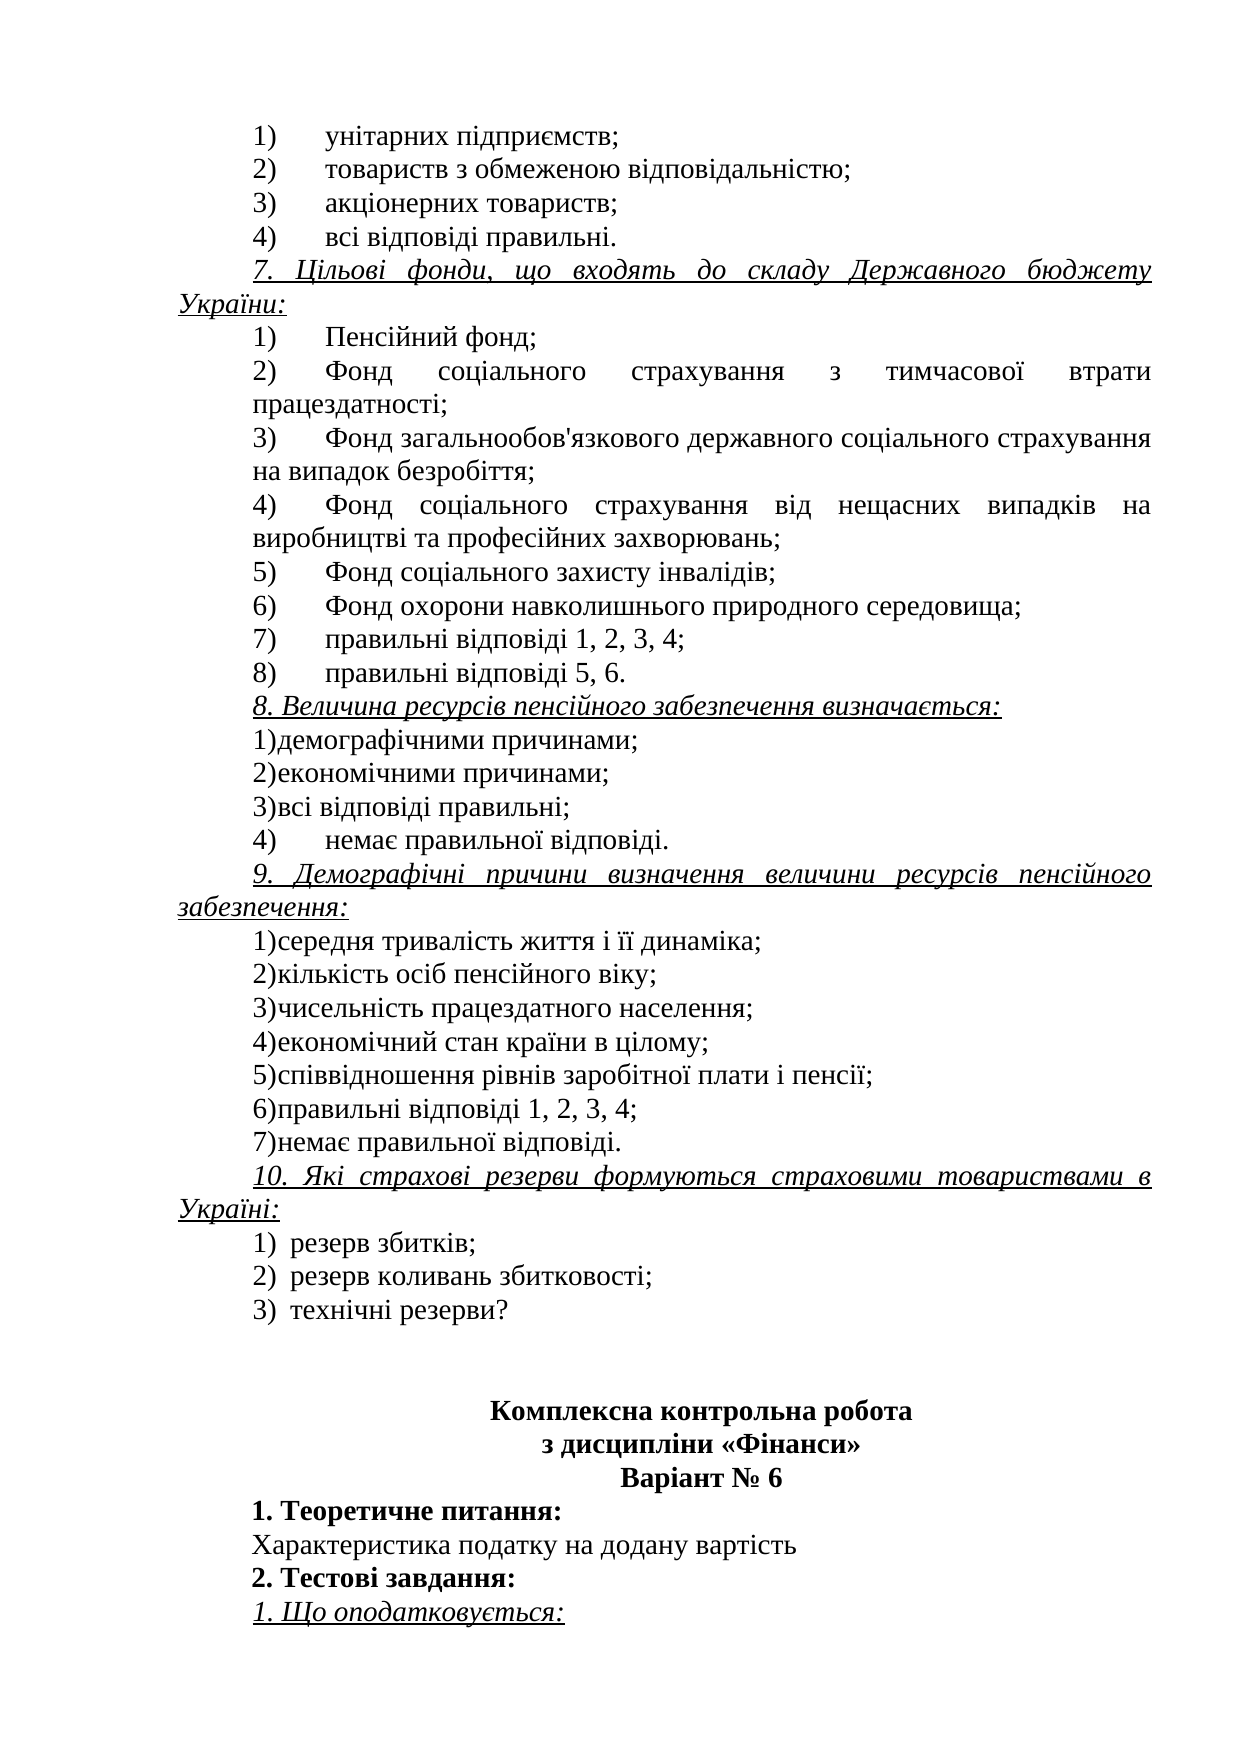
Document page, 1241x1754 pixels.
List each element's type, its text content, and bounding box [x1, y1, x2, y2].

list Фонд загальнообов'язкового державного соціального страхування на випадок безробіття; [252, 420, 1152, 487]
list економічними причинами; [252, 755, 1152, 789]
text з дисципліни «Фінанси» [177, 1426, 1152, 1460]
list чисельність працездатного населення; [252, 990, 1152, 1024]
list Фонд охорони навколишнього природного середовища; [252, 588, 1152, 621]
list Фонд соціального захисту інвалідів; [252, 554, 1152, 588]
list економічний стан країни в цілому; [252, 1024, 1152, 1057]
list правильні відповіді 1, 2, 3, 4; [252, 1091, 1152, 1124]
list правильні відповіді 5, 6. [252, 655, 1152, 688]
text 7. Цільові фонди, що входять до складу Державного бюджету України: [177, 252, 1152, 319]
list резерв коливань збитковості; [252, 1258, 1152, 1292]
list унітарних підприємств; [177, 118, 1152, 152]
list товариств з обмеженою відповідальністю; [177, 152, 1152, 185]
list правильні відповіді 1, 2, 3, 4; [252, 621, 1152, 655]
text 8. Величина ресурсів пенсійного забезпечення визначається: [177, 688, 1152, 722]
list резерв збитків; [252, 1225, 1152, 1258]
list всі відповіді правильні; [252, 789, 1152, 822]
text 9. Демографічні причини визначення величини ресурсів пенсійного забезпечення: [177, 856, 1152, 923]
list Пенсійний фонд; [252, 319, 1152, 353]
list всі відповіді правильні. [177, 219, 1152, 252]
list акціонерних товариств; [177, 185, 1152, 219]
list демографічними причинами; [252, 722, 1152, 755]
text 10. Які страхові резерви формуються страховими товариствами в Україні: [177, 1158, 1152, 1225]
list технічні резерви? [252, 1292, 1152, 1326]
text 1. Що оподатковується: [177, 1594, 1152, 1627]
text Варіант № 6 [177, 1460, 1152, 1493]
list немає правильної відповіді. [177, 822, 1152, 856]
list Фонд соціального страхування з тимчасової втрати працездатності; [252, 353, 1152, 420]
list середня тривалість життя і її динаміка; [252, 923, 1152, 957]
text Комплексна контрольна робота [177, 1393, 1152, 1426]
text Характеристика податку на додану вартість [177, 1527, 1152, 1560]
list кількість осіб пенсійного віку; [252, 957, 1152, 990]
list співвідношення рівнів заробітної плати і пенсії; [252, 1057, 1152, 1091]
text 1. Теоретичне питання: [177, 1493, 1152, 1527]
list немає правильної відповіді. [252, 1124, 1152, 1158]
text 2. Тестові завдання: [177, 1560, 1152, 1594]
list Фонд соціального страхування від нещасних випадків на виробництві та професійних захворювань; [252, 487, 1152, 554]
